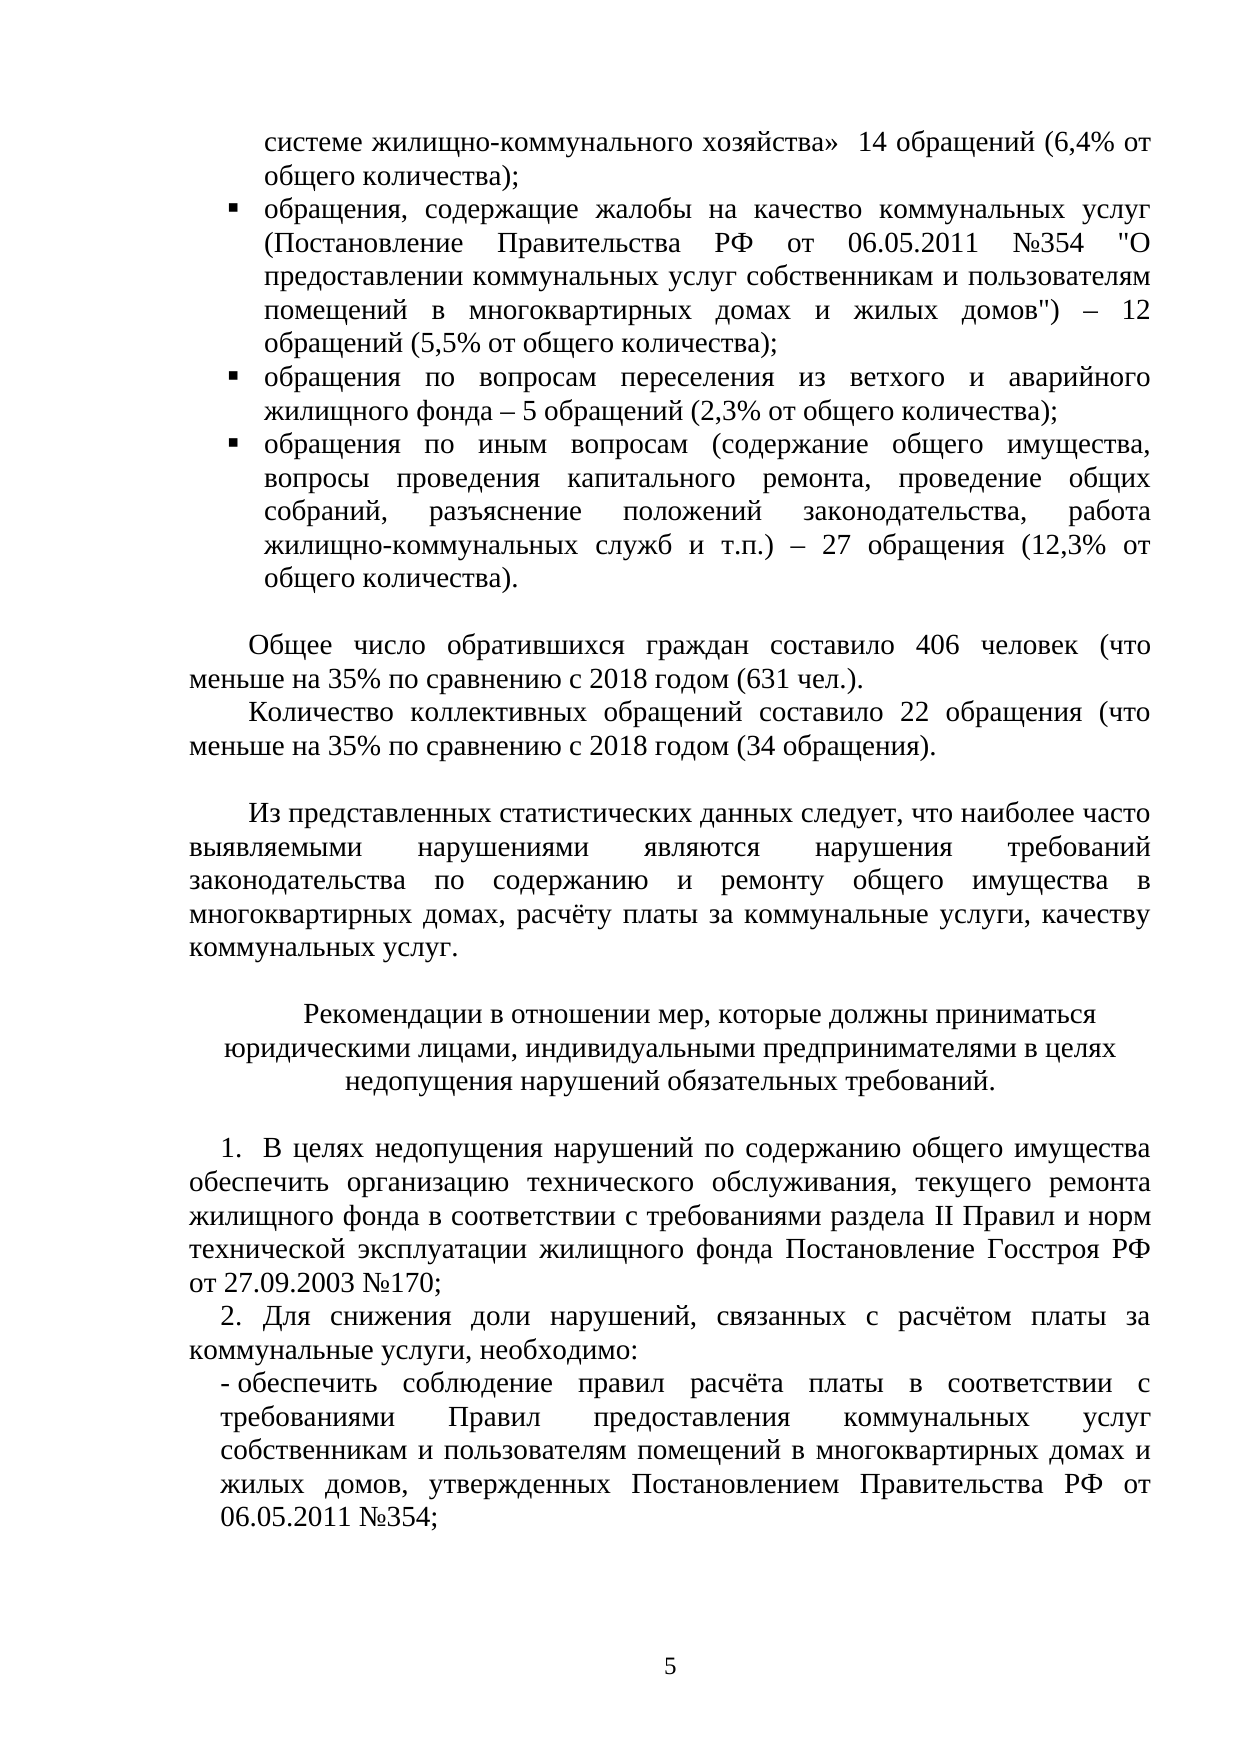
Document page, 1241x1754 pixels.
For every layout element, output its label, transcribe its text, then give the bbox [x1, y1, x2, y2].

text Из представленных статистических данных следует, что наиболее часто выявляемыми нарушениями являются нарушения требований законодательства по содержанию и ремонту общего имущества в многоквартирных домах, расчёту платы за коммунальные услуги, качеству коммунальных услуг. [189, 795, 1152, 963]
text Рекомендации в отношении мер, которые должны приниматься юридическими лицами, индивидуальными предпринимателями в целях недопущения нарушений обязательных требований. [189, 996, 1152, 1097]
text Общее число обратившихся граждан составило 406 человек (что меньше на 35% по сравнению с 2018 годом (631 чел.). [189, 627, 1152, 694]
list Для снижения доли нарушений, связанных с расчётом платы за коммунальные услуги, необходимо: [189, 1298, 1152, 1365]
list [226, 124, 1152, 191]
list - обеспечить соблюдение правил расчёта платы в соответствии с требованиями Правил предоставления коммунальных услуг собственникам и пользователям помещений в многоквартирных домах и жилых домов, утвержденных Постановлением Правительства РФ от 06.05.2011 №354; [220, 1365, 1152, 1533]
list обращения, содержащие жалобы на качество коммунальных услуг (Постановление Правительства РФ от 06.05.2011 №354 "О предоставлении коммунальных услуг собственникам и пользователям помещений в многоквартирных домах и жилых домов") – 12 обращений (5,5% от общего количества); [226, 191, 1152, 359]
list обращения по иным вопросам (содержание общего имущества, вопросы проведения капитального ремонта, проведение общих собраний, разъяснение положений законодательства, работа жилищно-коммунальных служб и т.п.) – 27 обращения (12,3% от общего количества). [226, 426, 1152, 594]
list обращения по вопросам переселения из ветхого и аварийного жилищного фонда – 5 обращений (2,3% от общего количества); [226, 359, 1152, 426]
list В целях недопущения нарушений по содержанию общего имущества обеспечить организацию технического обслуживания, текущего ремонта жилищного фонда в соответствии с требованиями раздела II Правил и норм технической эксплуатации жилищного фонда Постановление Госстроя РФ от 27.09.2003 №170; [189, 1131, 1152, 1298]
text Количество коллективных обращений составило 22 обращения (что меньше на 35% по сравнению с 2018 годом (34 обращения). [189, 694, 1152, 762]
